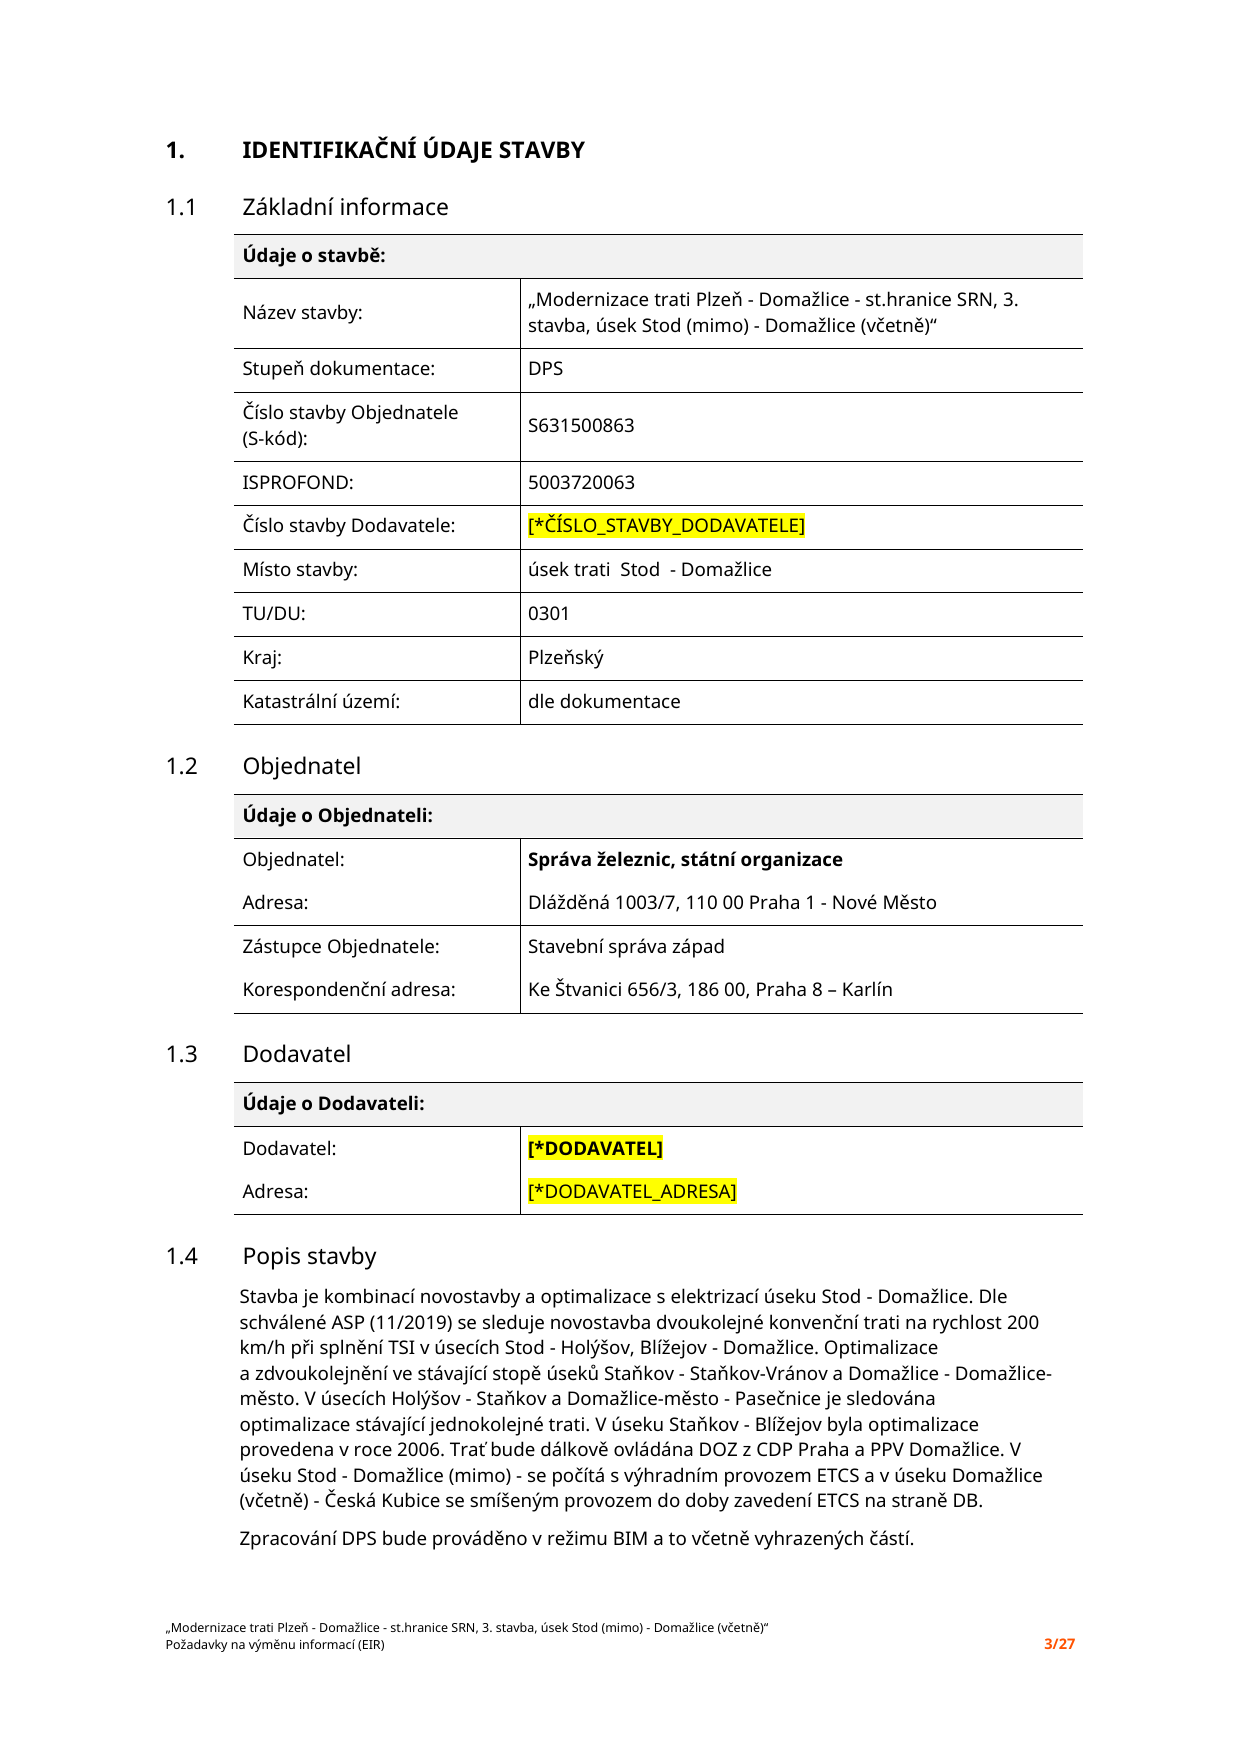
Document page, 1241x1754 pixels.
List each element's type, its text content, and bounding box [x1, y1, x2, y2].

text Popis stavby [165, 1240, 1075, 1271]
text Zpracování DPS bude prováděno v režimu BIM a to včetně vyhrazených částí. [165, 1526, 1075, 1551]
table_cell Adresa: [234, 1170, 520, 1214]
table_cell „Modernizace trati Plzeň - Domažlice - st.hranice SRN, 3. stavba, úsek Stod (mimo) - Domažlice (včetně)“ [521, 279, 1083, 347]
table_header Údaje o Objednateli: [234, 795, 1083, 837]
table_cell [*DODAVATEL_ADRESA] [521, 1170, 1083, 1214]
table_cell Plzeňský [521, 637, 1083, 680]
table_cell 0301 [521, 593, 1083, 636]
table_cell Dlážděná 1003/7, 110 00 Praha 1 - Nové Město [521, 882, 1083, 925]
table_cell TU/DU: [234, 593, 520, 636]
table_cell Ke Štvanici 656/3, 186 00, Praha 8 – Karlín [521, 969, 1083, 1012]
table_cell Místo stavby: [234, 550, 520, 592]
table_cell [*ČÍSLO_STAVBY_DODAVATELE] [521, 506, 1083, 548]
table_cell Zástupce Objednatele: [234, 926, 520, 969]
table_cell Číslo stavby Objednatele (S-kód): [234, 393, 520, 461]
table_cell 5003720063 [521, 462, 1083, 504]
table_cell Stupeň dokumentace: [234, 349, 520, 391]
table_cell Katastrální území: [234, 681, 520, 724]
table_cell Stavební správa západ [521, 926, 1083, 969]
table_cell Korespondenční adresa: [234, 969, 520, 1012]
text Dodavatel [165, 1038, 1075, 1070]
table_cell ISPROFOND: [234, 462, 520, 504]
table_cell [*DODAVATEL] [521, 1127, 1083, 1170]
table_cell Adresa: [234, 882, 520, 925]
text Objednatel [165, 750, 1075, 781]
table_cell Kraj: [234, 637, 520, 680]
table_cell Číslo stavby Dodavatele: [234, 506, 520, 548]
table_header Údaje o Dodavateli: [234, 1083, 1083, 1126]
table_cell Správa železnic, státní organizace [521, 839, 1083, 882]
table_cell úsek trati Stod - Domažlice [521, 550, 1083, 592]
table_cell DPS [521, 349, 1083, 391]
table_cell Objednatel: [234, 839, 520, 882]
table_cell Dodavatel: [234, 1127, 520, 1170]
table_cell S631500863 [521, 393, 1083, 461]
text Stavba je kombinací novostavby a optimalizace s elektrizací úseku Stod - Domažlice. Dle schválené ASP (11/2019) se sleduje novostavba dvoukolejné konvenční trati na rychlost 200 km/h při splnění TSI v úsecích Stod - Holýšov, Blížejov - Domažlice. Optimalizace a zdvoukolejnění ve stávající stopě úseků Staňkov - Staňkov-Vránov a Domažlice - Domažlice-město. V úsecích Holýšov - Staňkov a Domažlice-město - Pasečnice je sledována optimalizace stávající jednokolejné trati. V úseku Staňkov - Blížejov byla optimalizace provedena v roce 2006. Trať bude dálkově ovládána DOZ z CDP Praha a PPV Domažlice. V úseku Stod - Domažlice (mimo) - se počítá s výhradním provozem ETCS a v úseku Domažlice (včetně) - Česká Kubice se smíšeným provozem do doby zavedení ETCS na straně DB. [239, 1283, 1075, 1513]
text Základní informace [165, 191, 1075, 222]
text Identifikační údaje stavby [165, 134, 1075, 166]
table_header Údaje o stavbě: [234, 235, 1083, 278]
table_cell Název stavby: [234, 279, 520, 347]
table_cell dle dokumentace [521, 681, 1083, 724]
